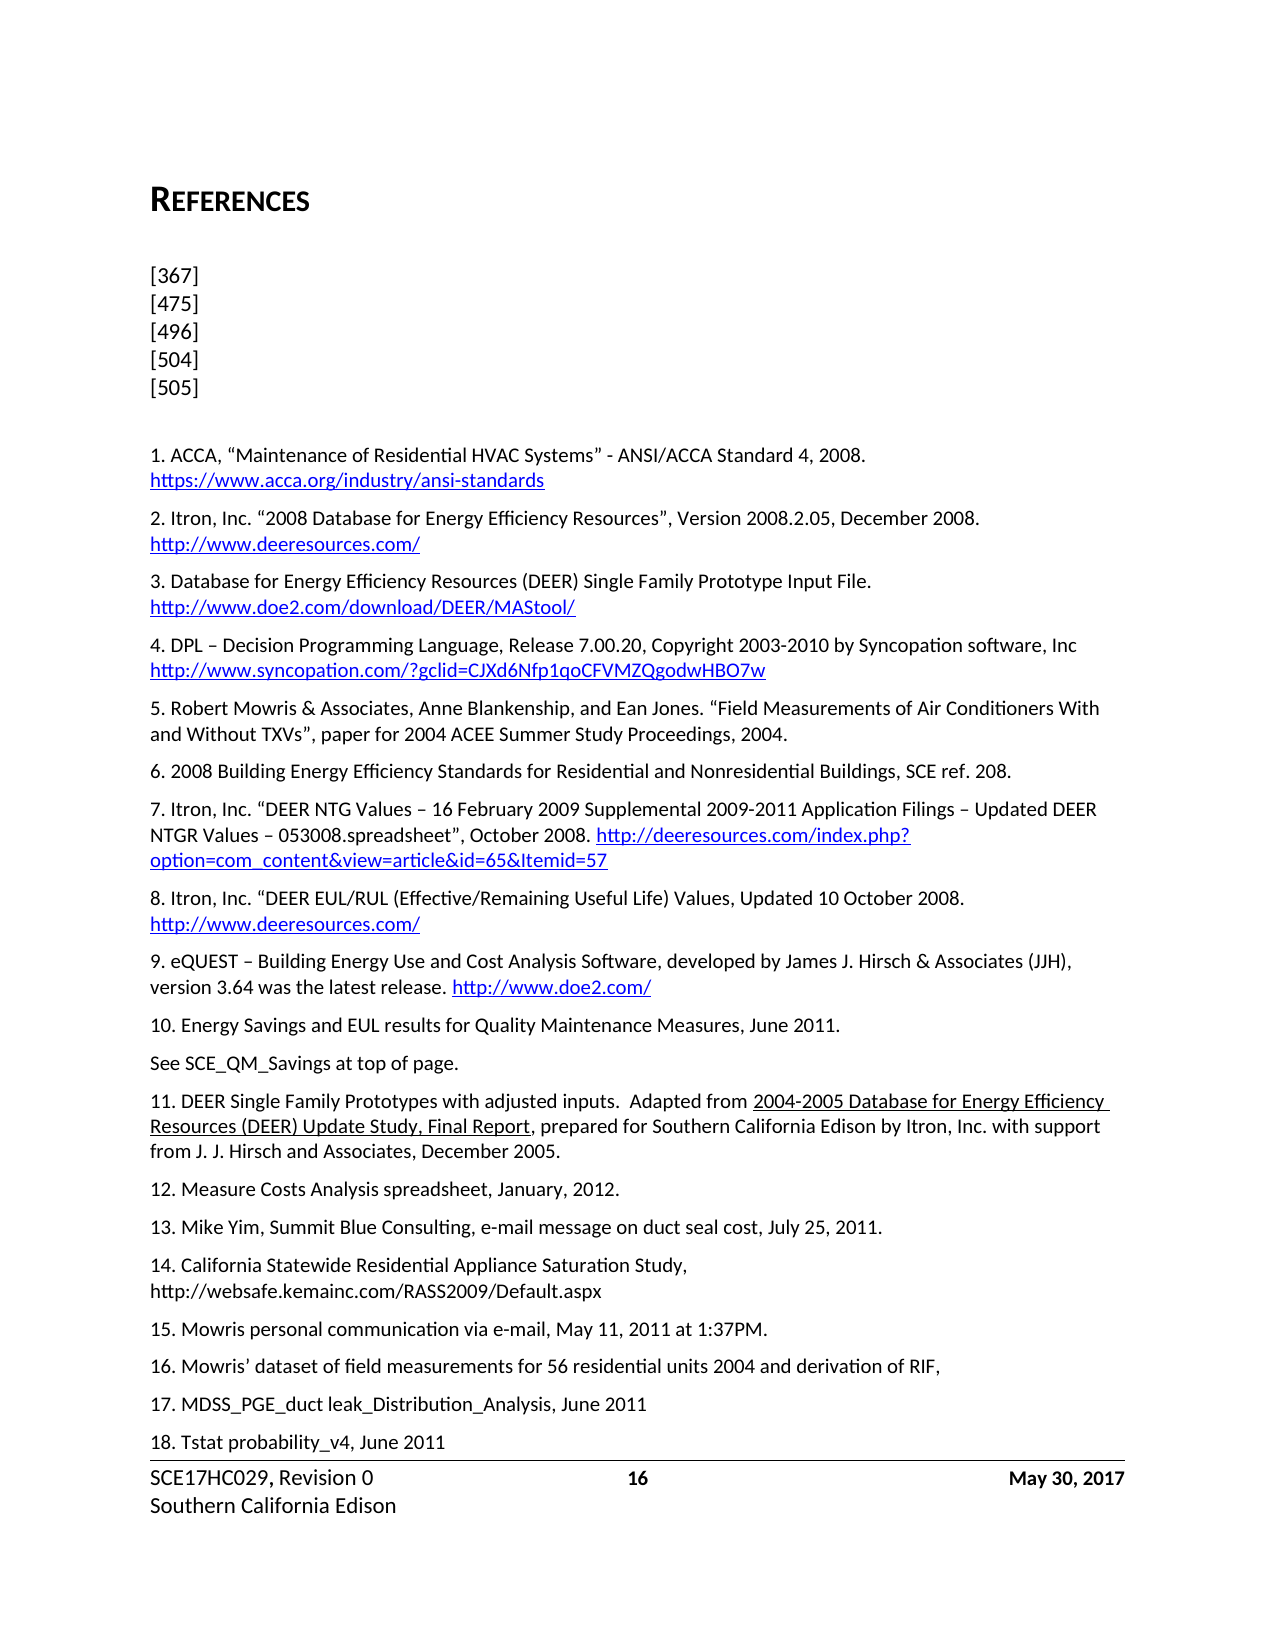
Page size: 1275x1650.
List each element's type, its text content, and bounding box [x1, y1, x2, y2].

text [475] [150, 289, 1125, 317]
text 16. Mowris’ dataset of field measurements for 56 residential units 2004 and derivation of RIF, [150, 1354, 1125, 1379]
subtitle References [150, 175, 1125, 221]
text 3. Database for Energy Efficiency Resources (DEER) Single Family Prototype Input File. http://www.doe2.com/download/DEER/MAStool/ [150, 569, 1125, 619]
text 10. Energy Savings and EUL results for Quality Maintenance Measures, June 2011. [150, 1012, 1125, 1037]
text 13. Mike Yim, Summit Blue Consulting, e-mail message on duct seal cost, July 25, 2011. [150, 1214, 1125, 1240]
text 5. Robert Mowris & Associates, Anne Blankenship, and Ean Jones. “Field Measurements of Air Conditioners With and Without TXVs”, paper for 2004 ACEE Summer Study Proceedings, 2004. [150, 695, 1125, 746]
text 8. Itron, Inc. “DEER EUL/RUL (Effective/Remaining Useful Life) Values, Updated 10 October 2008. http://www.deeresources.com/ [150, 885, 1125, 936]
text 4. DPL – Decision Programming Language, Release 7.00.20, Copyright 2003-2010 by Syncopation software, Inc http://www.syncopation.com/?gclid=CJXd6Nfp1qoCFVMZQgodwHBO7w [150, 632, 1125, 683]
text 15. Mowris personal communication via e-mail, May 11, 2011 at 1:37PM. [150, 1316, 1125, 1341]
text 1. ACCA, “Maintenance of Residential HVAC Systems” - ANSI/ACCA Standard 4, 2008. https://www.acca.org/industry/ansi-standards [150, 442, 1125, 493]
text See SCE_QM_Savings at top of page. [150, 1050, 1125, 1075]
text [496] [150, 317, 1125, 345]
text [504] [150, 345, 1125, 373]
text 7. Itron, Inc. “DEER NTG Values – 16 February 2009 Supplemental 2009-2011 Application Filings – Updated DEER NTGR Values – 053008.spreadsheet”, October 2008. http://deeresources.com/index.php?option=com_content&view=article&id=65&Itemid=57 [150, 797, 1125, 873]
text [367] [150, 261, 1125, 289]
text 18. Tstat probability_v4, June 2011 [150, 1429, 1125, 1455]
text 11. DEER Single Family Prototypes with adjusted inputs. Adapted from 2004-2005 Database for Energy Efficiency Resources (DEER) Update Study, Final Report, prepared for Southern California Edison by Itron, Inc. with support from J. J. Hirsch and Associates, December 2005. [150, 1088, 1125, 1164]
text 2. Itron, Inc. “2008 Database for Energy Efficiency Resources”, Version 2008.2.05, December 2008. http://www.deeresources.com/ [150, 505, 1125, 556]
text 9. eQUEST – Building Energy Use and Cost Analysis Software, developed by James J. Hirsch & Associates (JJH), version 3.64 was the latest release. http://www.doe2.com/ [150, 949, 1125, 999]
text 6. 2008 Building Energy Efficiency Standards for Residential and Nonresidential Buildings, SCE ref. 208. [150, 759, 1125, 784]
text 17. MDSS_PGE_duct leak_Distribution_Analysis, June 2011 [150, 1392, 1125, 1417]
text [505] [150, 373, 1125, 401]
text 14. California Statewide Residential Appliance Saturation Study, http://websafe.kemainc.com/RASS2009/Default.aspx [150, 1252, 1125, 1303]
text 12. Measure Costs Analysis spreadsheet, January, 2012. [150, 1177, 1125, 1202]
